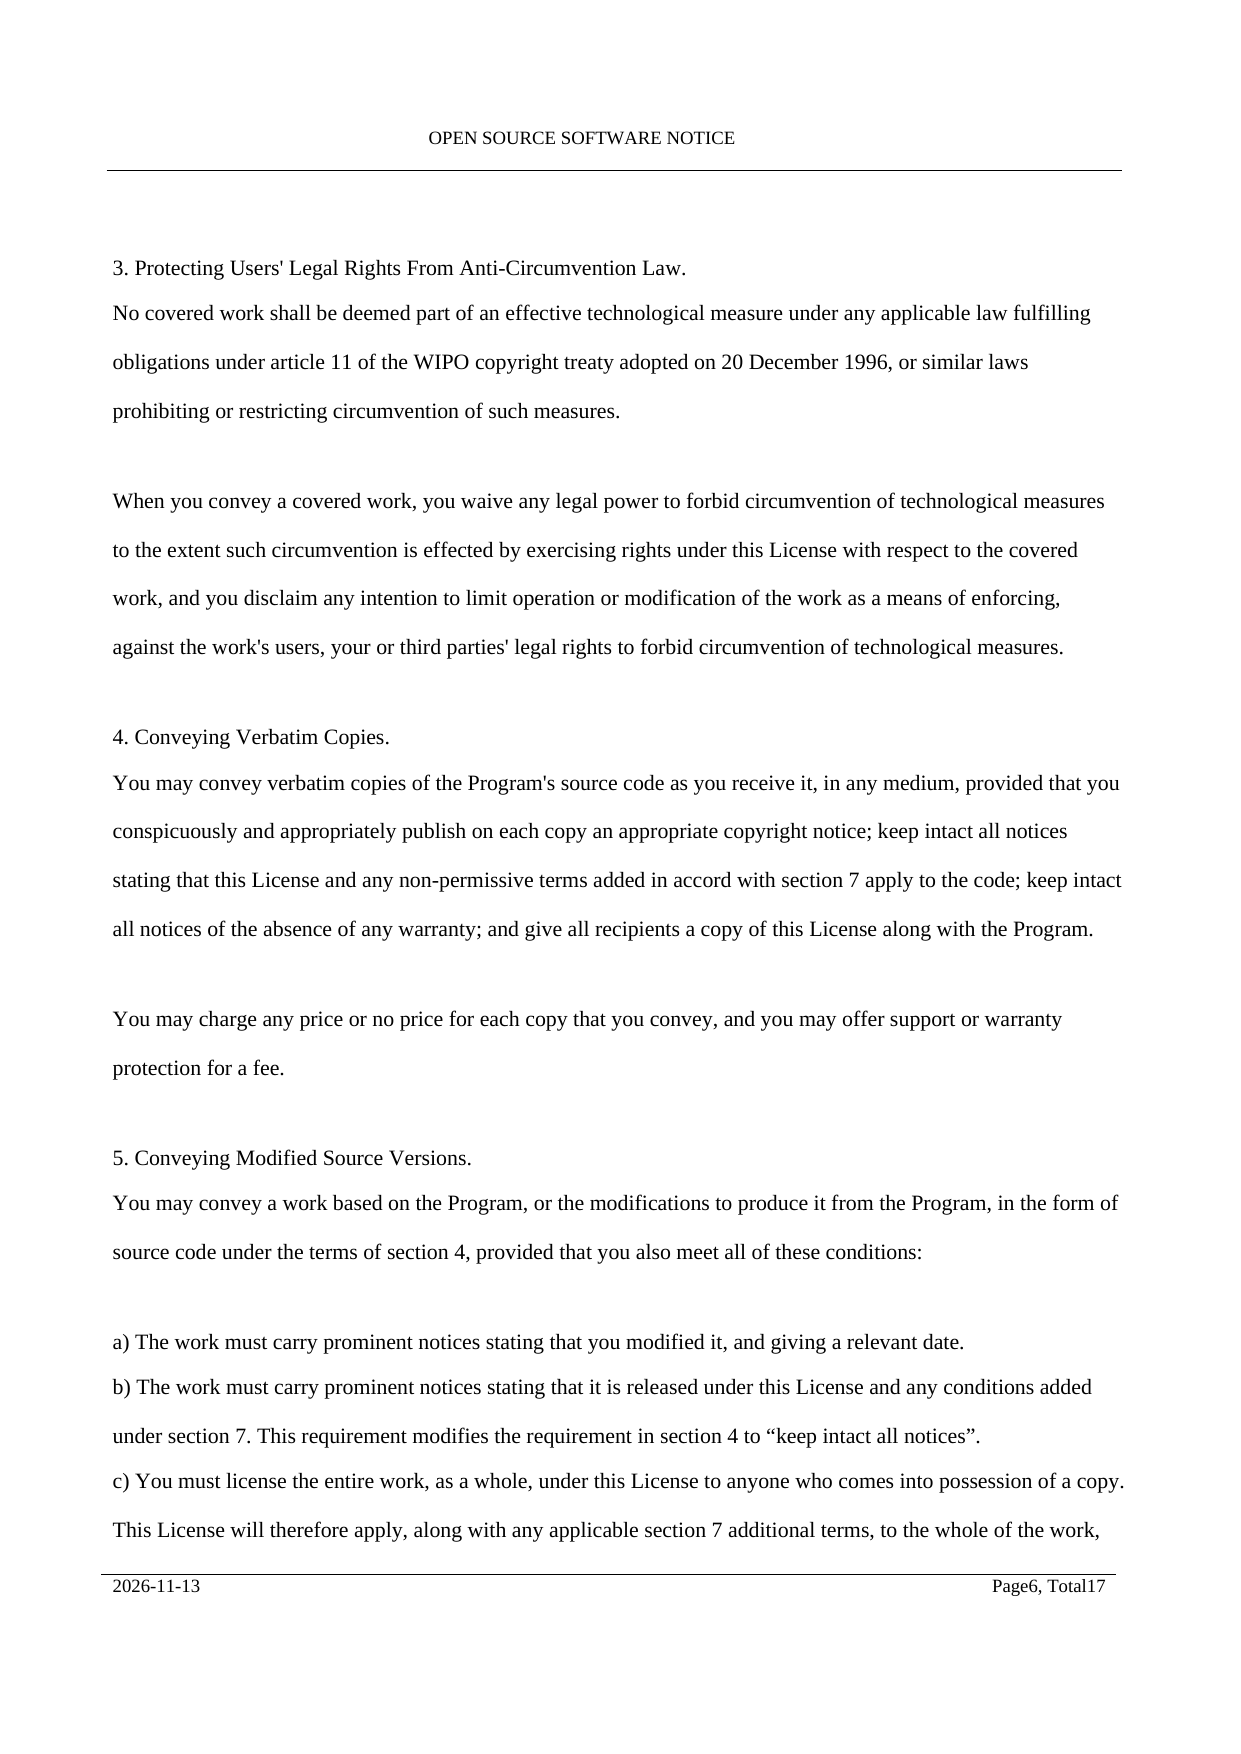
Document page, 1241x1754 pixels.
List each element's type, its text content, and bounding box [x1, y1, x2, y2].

text You may convey a work based on the Program, or the modifications to produce it from the Program, in the form of source code under the terms of section 4, provided that you also meet all of these conditions: [112, 1186, 1128, 1268]
text b) The work must carry prominent notices stating that it is released under this License and any conditions added under section 7. This requirement modifies the requirement in section 4 to “keep intact all notices”. [112, 1370, 1128, 1452]
text 4. Conveying Verbatim Copies. [112, 721, 1128, 753]
text 5. Conveying Modified Source Versions. [112, 1141, 1128, 1174]
text You may charge any price or no price for each copy that you convey, and you may offer support or warranty protection for a fee. [112, 1002, 1128, 1083]
text You may convey verbatim copies of the Program's source code as you receive it, in any medium, provided that you conspicuously and appropriately publish on each copy an appropriate copyright notice; keep intact all notices stating that this License and any non-permissive terms added in accord with section 7 apply to the code; keep intact all notices of the absence of any warranty; and give all recipients a copy of this License along with the Program. [112, 766, 1128, 944]
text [112, 1464, 1128, 1546]
text When you convey a covered work, you waive any legal power to forbid circumvention of technological measures to the extent such circumvention is effected by exercising rights under this License with respect to the covered work, and you disclaim any intention to limit operation or modification of the work as a means of enforcing, against the work's users, your or third parties' legal rights to forbid circumvention of technological measures. [112, 484, 1128, 663]
text No covered work shall be deemed part of an effective technological measure under any applicable law fulfilling obligations under article 11 of the WIPO copyright treaty adopted on 20 December 1996, or similar laws prohibiting or restricting circumvention of such measures. [112, 297, 1128, 427]
text 3. Protecting Users' Legal Rights From Anti-Circumvention Law. [112, 251, 1128, 284]
text a) The work must carry prominent notices stating that you modified it, and giving a relevant date. [112, 1325, 1128, 1358]
